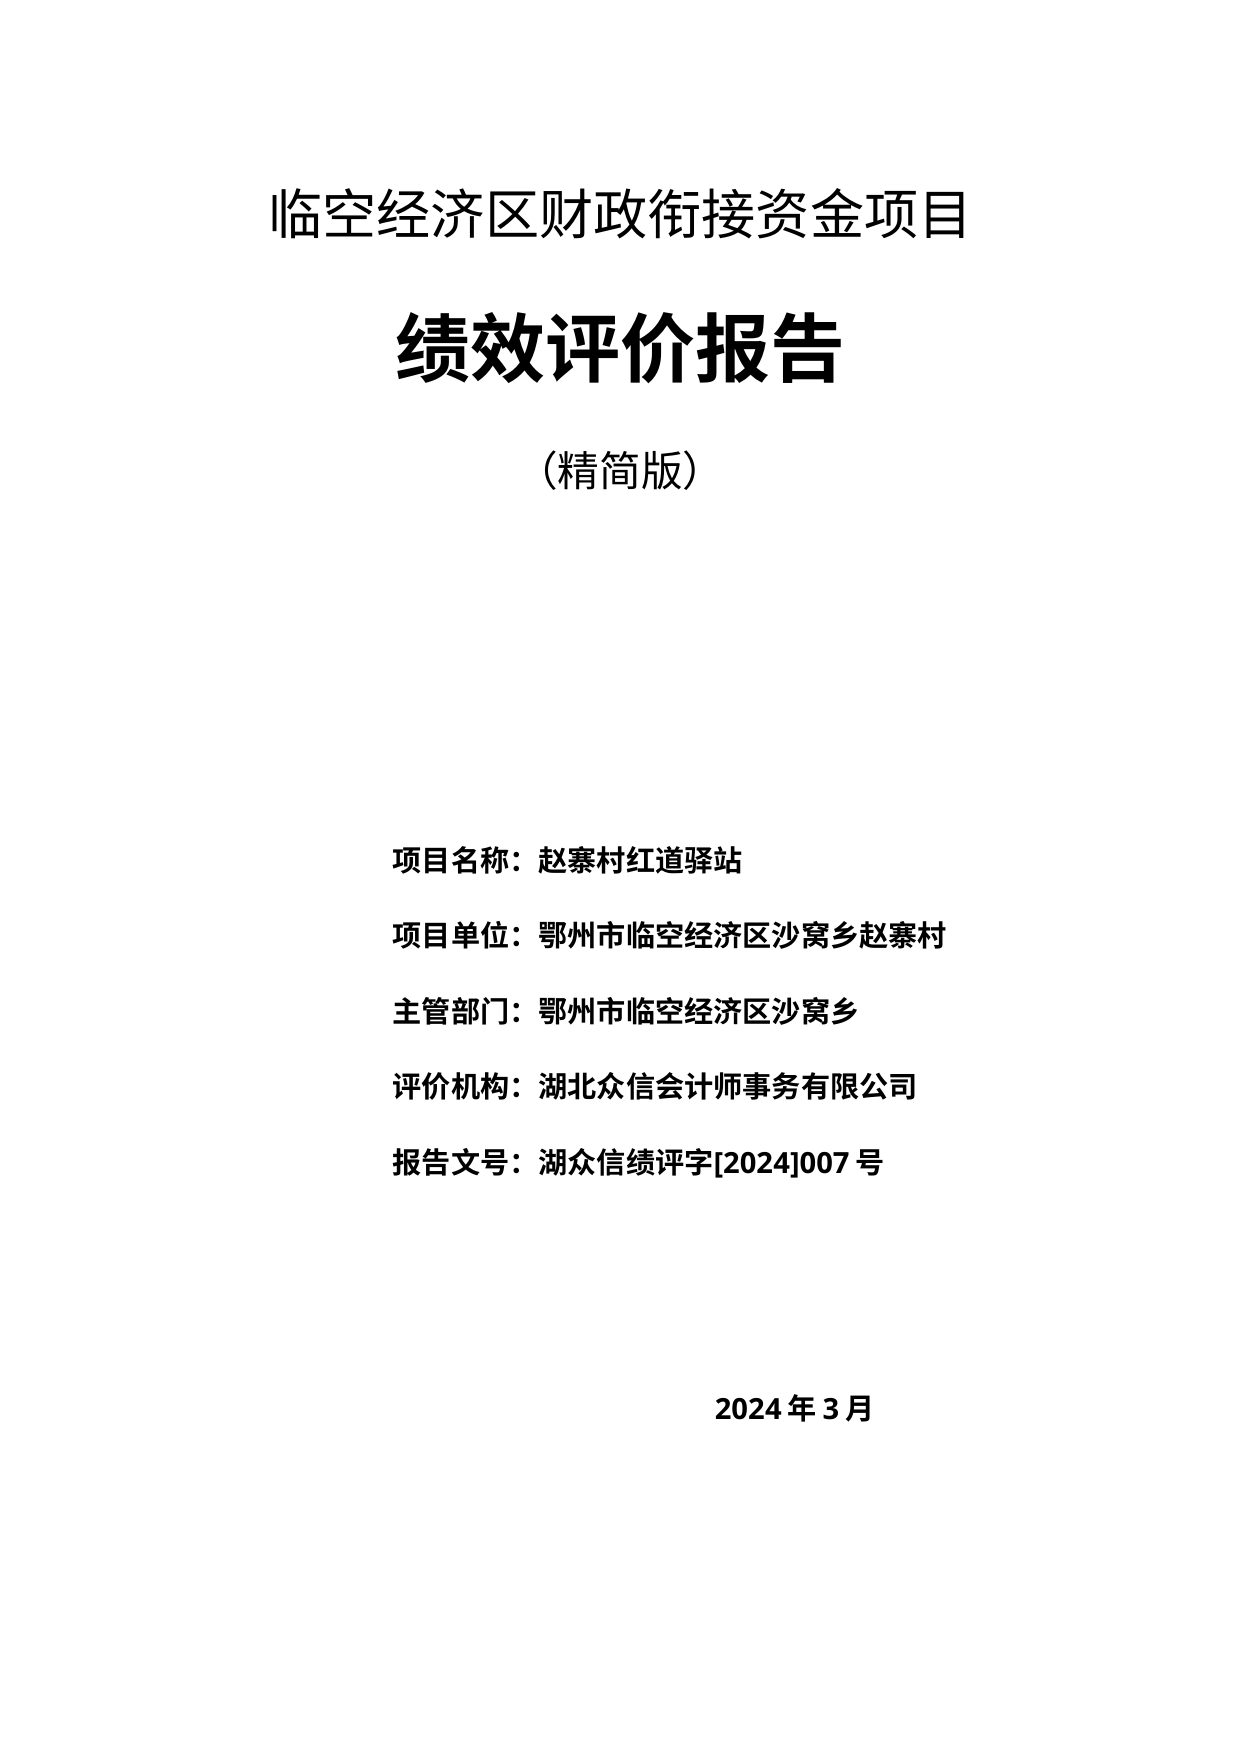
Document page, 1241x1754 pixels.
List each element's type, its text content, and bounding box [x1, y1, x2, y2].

text 临空经济区财政衔接资金项目 [187, 162, 1053, 259]
text 评价机构：湖北众信会计师事务有限公司 [187, 1053, 1053, 1118]
text 报告文号：湖众信绩评字[2024]007号 [187, 1128, 1053, 1193]
text （精简版） [187, 436, 1053, 501]
text 2024年3月 [187, 1374, 1053, 1439]
text 项目单位：鄂州市临空经济区沙窝乡赵寨村 [187, 902, 1053, 967]
text 绩效评价报告 [187, 279, 1053, 409]
text 主管部门：鄂州市临空经济区沙窝乡 [187, 977, 1053, 1042]
text 项目名称：赵寨村红道驿站 [187, 826, 1053, 891]
